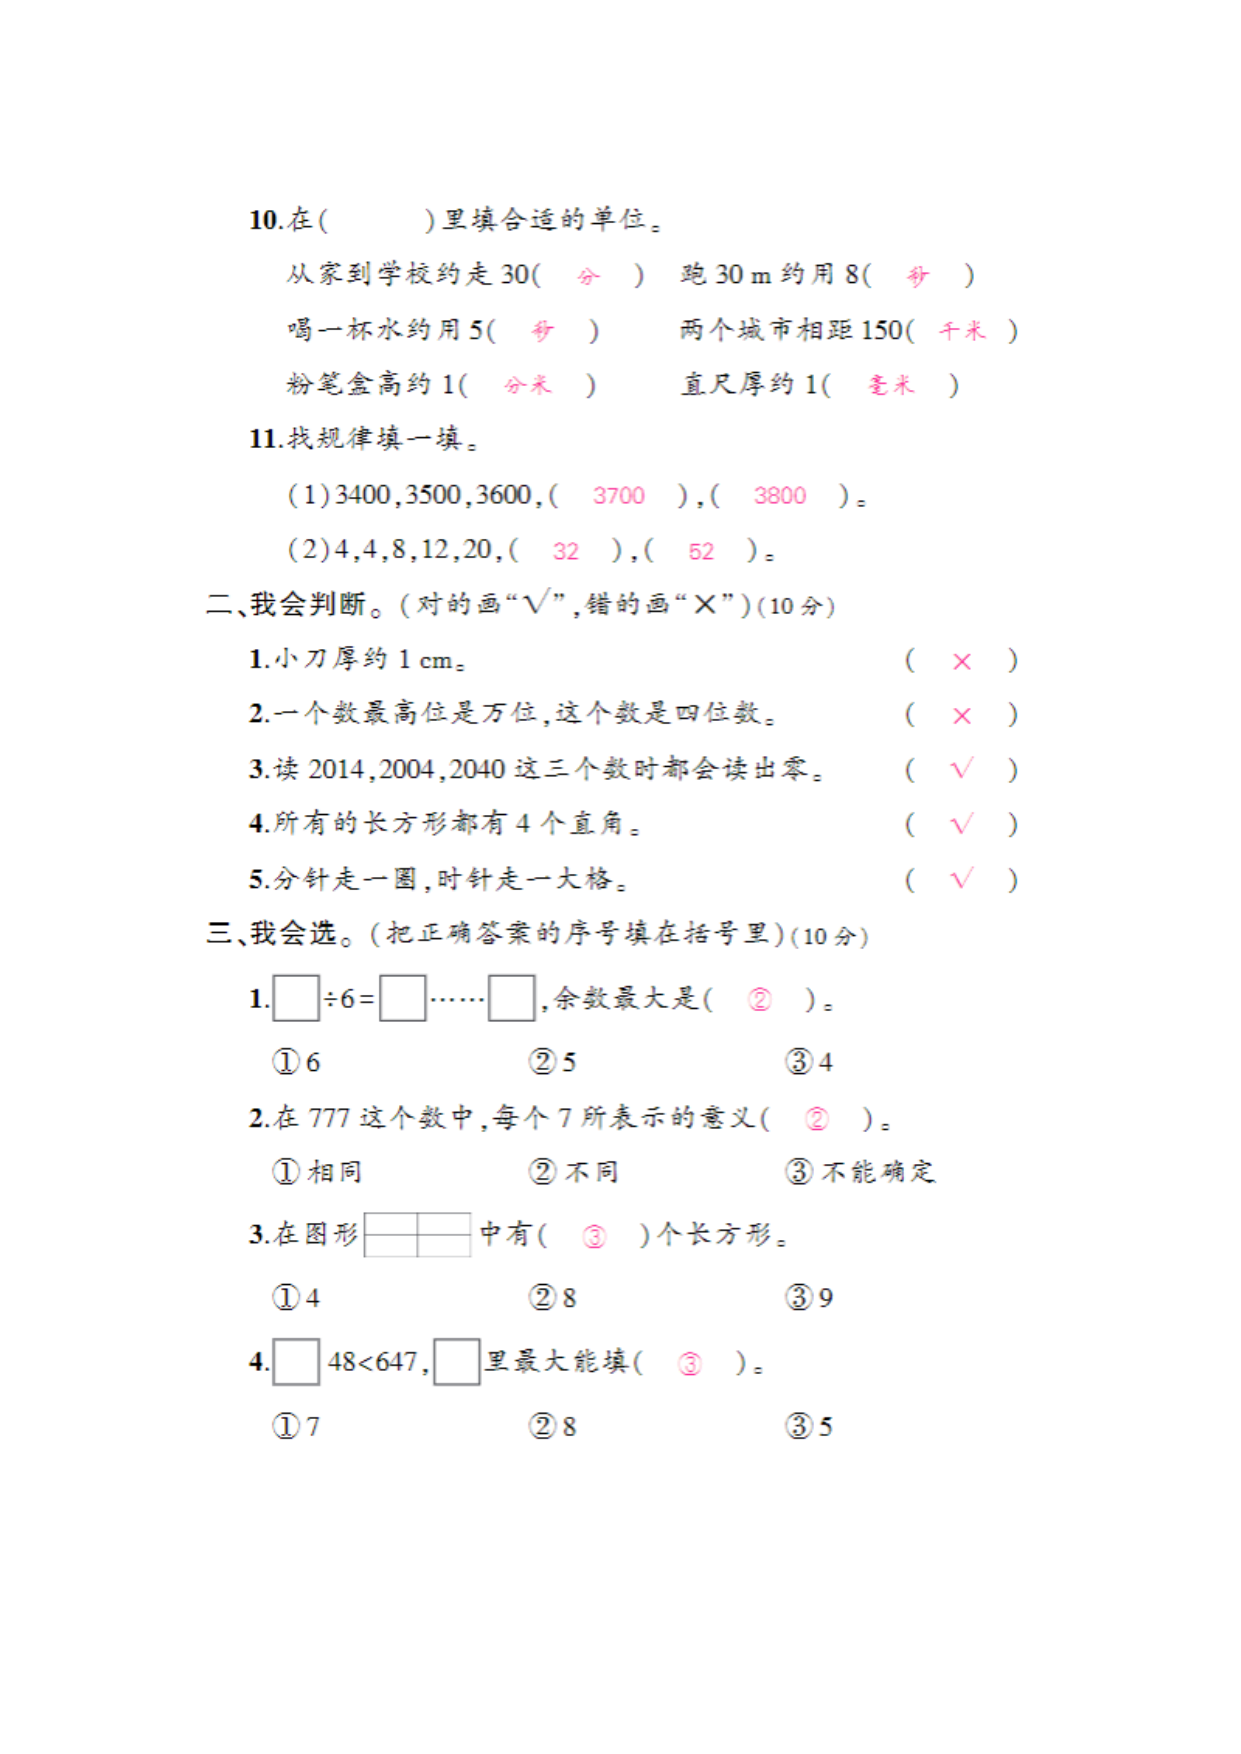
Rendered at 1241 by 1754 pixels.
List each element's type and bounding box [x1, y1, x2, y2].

picture [187, 162, 1053, 1450]
